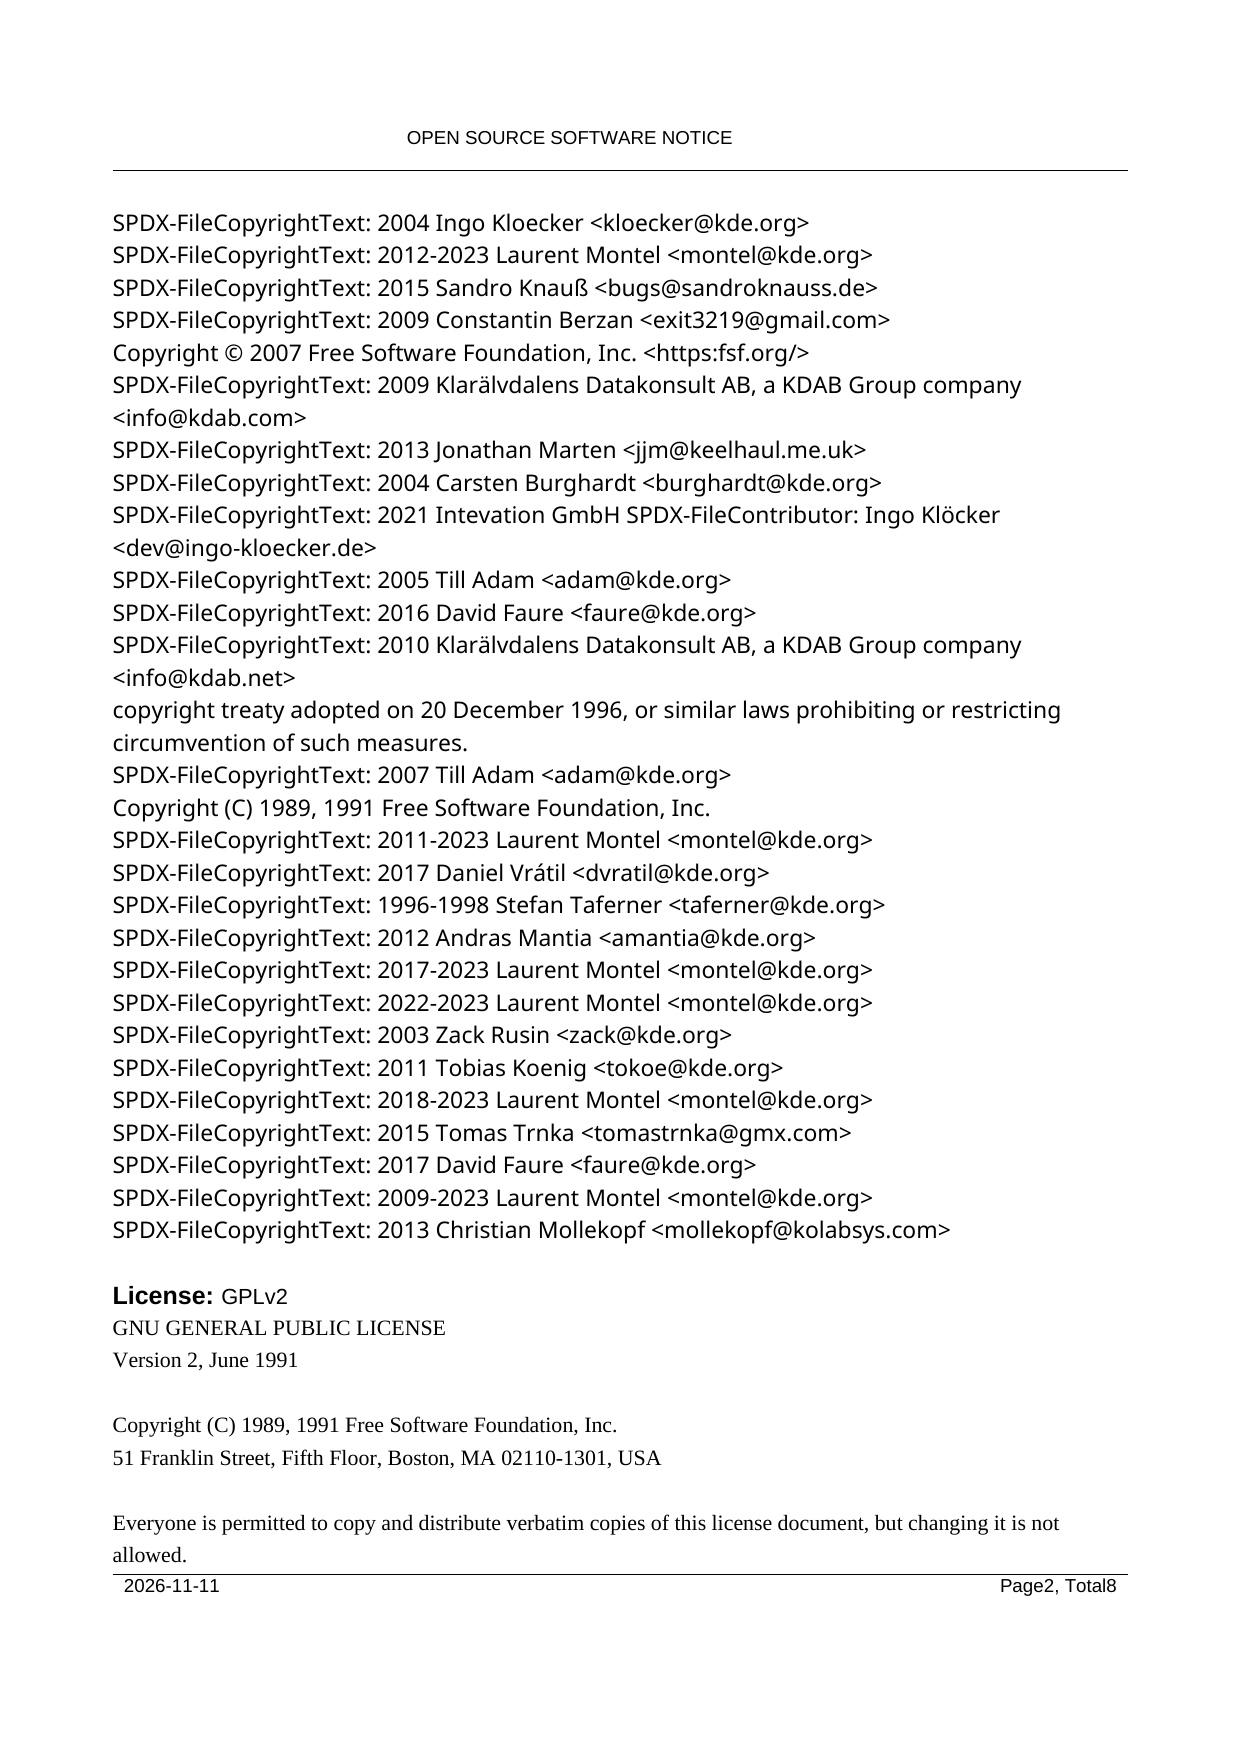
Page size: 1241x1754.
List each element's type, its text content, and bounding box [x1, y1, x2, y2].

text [112, 206, 1128, 1279]
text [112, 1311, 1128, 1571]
text License: GPLv2 [112, 1279, 1128, 1311]
